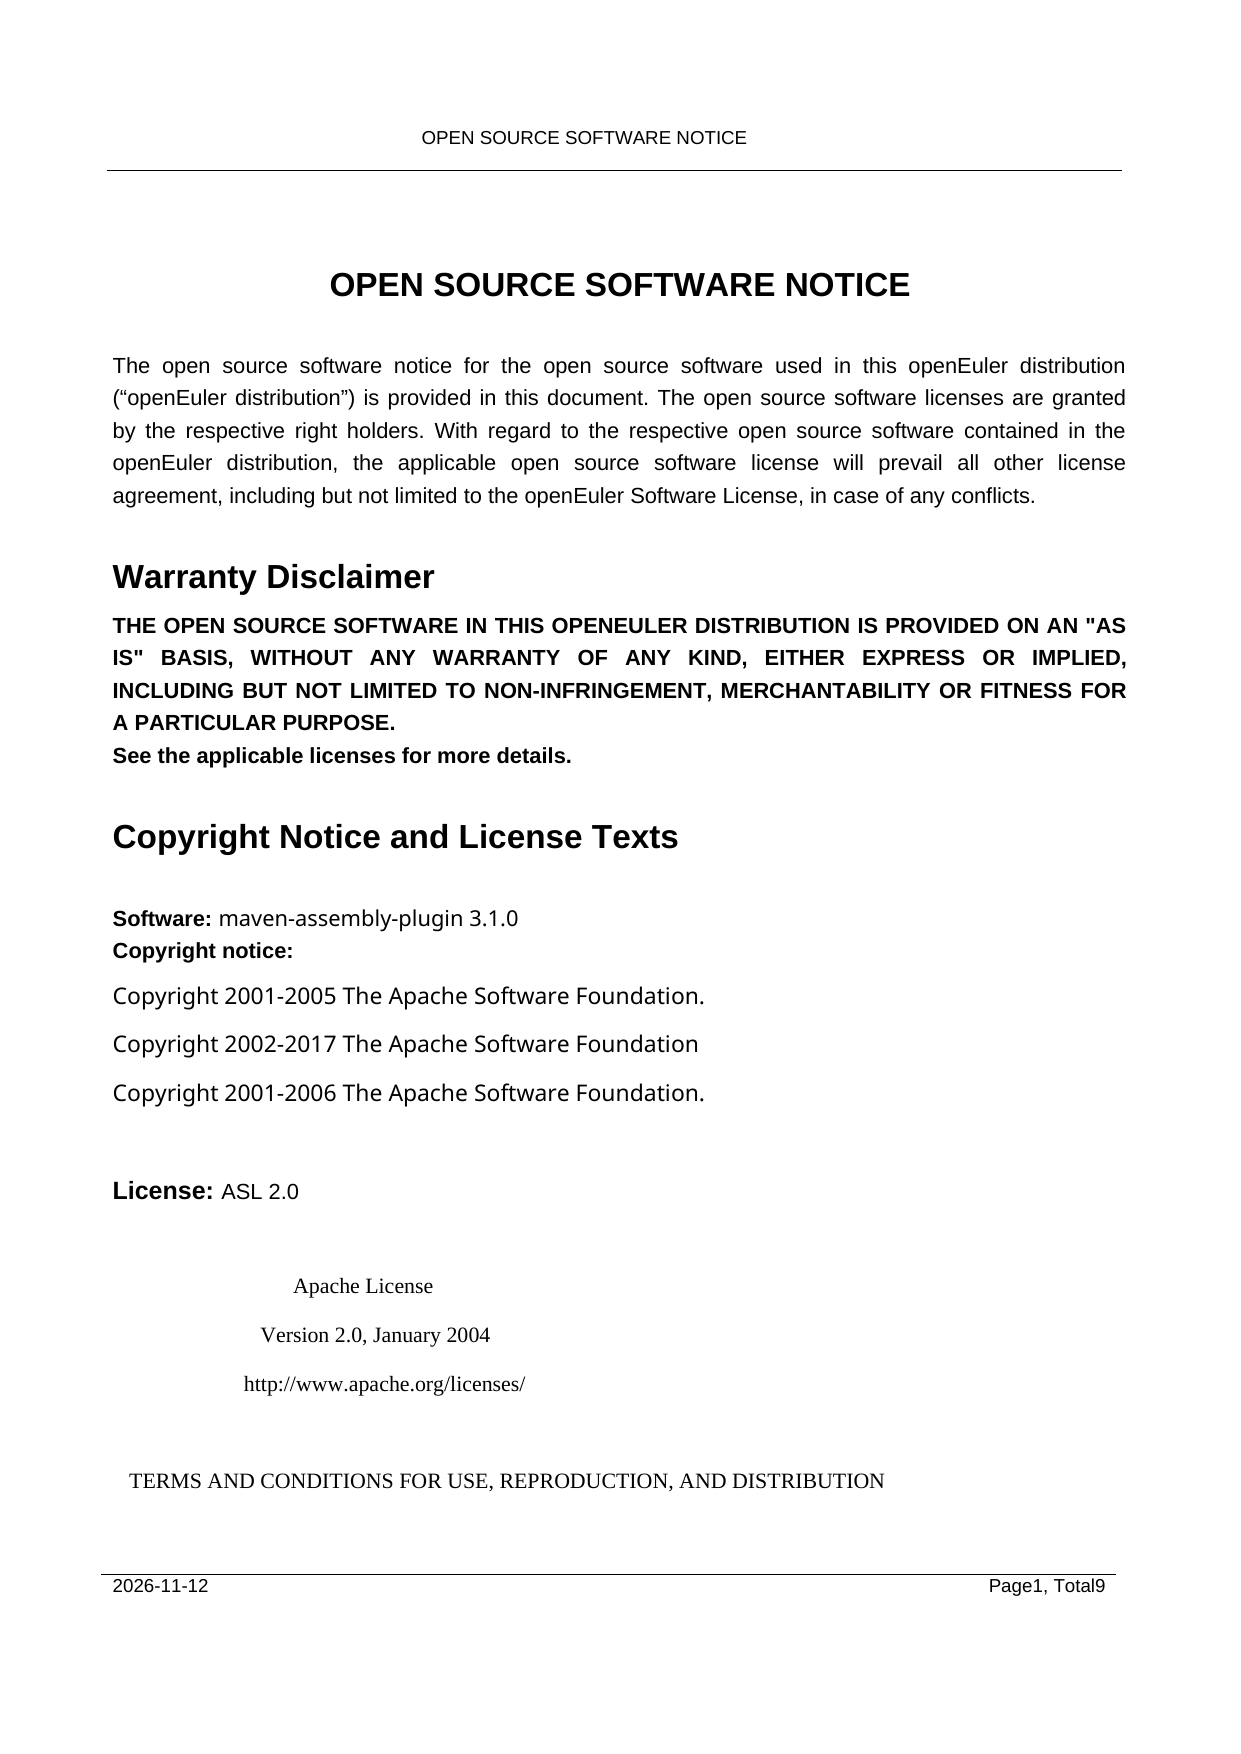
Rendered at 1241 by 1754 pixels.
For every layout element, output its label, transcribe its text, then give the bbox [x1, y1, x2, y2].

text OPEN SOURCE SOFTWARE NOTICE [112, 251, 1128, 316]
text Copyright 2001-2005 The Apache Software Foundation. Copyright 2002-2017 The Apache Software Foundation Copyright 2001-2006 The Apache Software Foundation. [112, 979, 1128, 1158]
text THE OPEN SOURCE SOFTWARE IN THIS OPENEULER DISTRIBUTION IS PROVIDED ON AN "AS IS" BASIS, WITHOUT ANY WARRANTY OF ANY KIND, EITHER EXPRESS OR IMPLIED, INCLUDING BUT NOT LIMITED TO NON-INFRINGEMENT, MERCHANTABILITY OR FITNESS FOR A PARTICULAR PURPOSE. See the applicable licenses for more details. [112, 609, 1128, 771]
text Software: maven-assembly-plugin 3.1.0 [112, 901, 1128, 934]
text License: ASL 2.0 [112, 1174, 1128, 1207]
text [112, 1221, 1128, 1497]
text Copyright notice: [112, 934, 1128, 966]
text The open source software notice for the open source software used in this openEuler distribution (“openEuler distribution”) is provided in this document. The open source software licenses are granted by the respective right holders. With regard to the respective open source software contained in the openEuler distribution, the applicable open source software license will prevail all other license agreement, including but not limited to the openEuler Software License, in case of any conflicts. [112, 349, 1128, 511]
text Copyright Notice and License Texts [112, 804, 1128, 869]
text Warranty Disclaimer [112, 544, 1128, 609]
